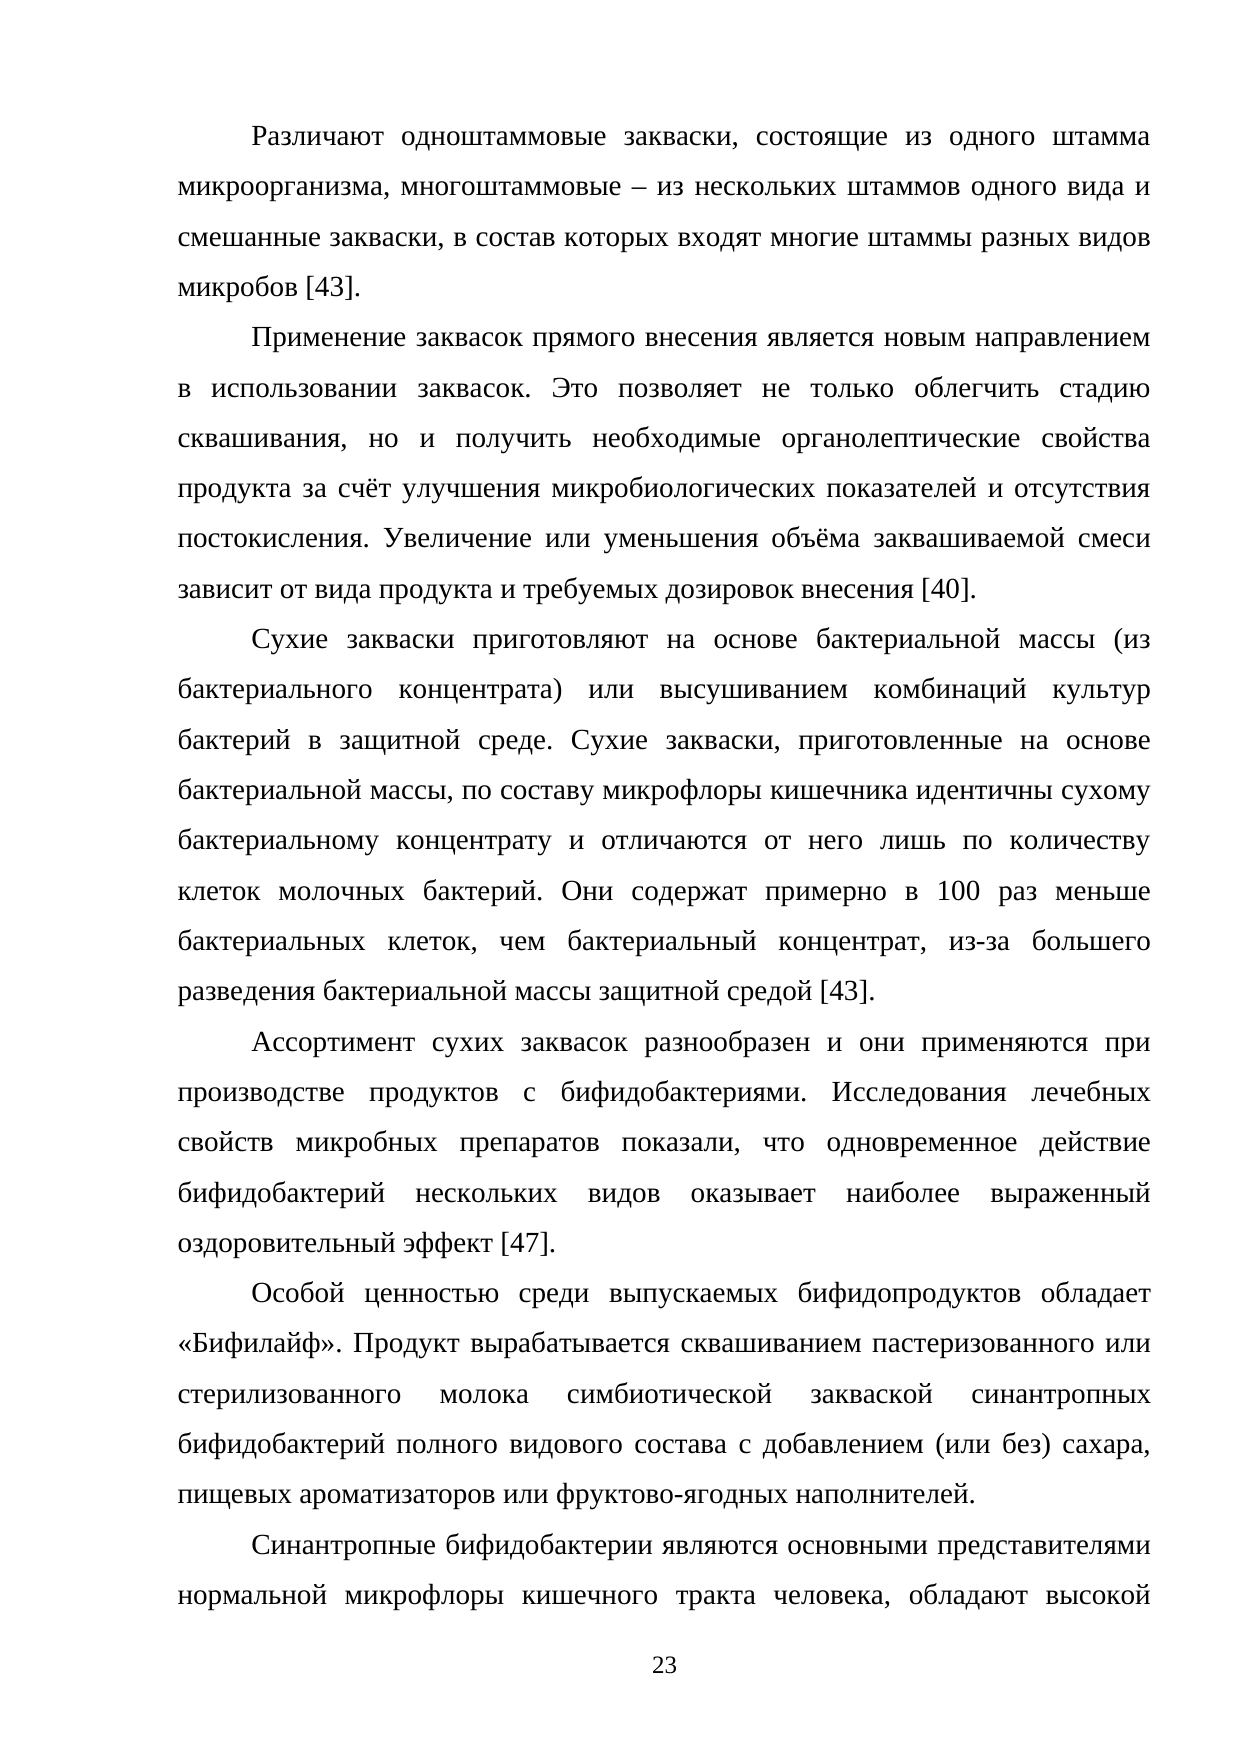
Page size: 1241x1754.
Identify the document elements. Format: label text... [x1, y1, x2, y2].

text Ассортимент сухих заквасок разнообразен и они применяются при производстве продуктов с бифидобактериями. Исследования лечебных свойств микробных препаратов показали, что одновременное действие бифидобактерий нескольких видов оказывает наиболее выраженный оздоровительный эффект [47]. [177, 1024, 1152, 1258]
text Применение заквасок прямого внесения является новым направлением в использовании заквасок. Это позволяет не только облегчить стадию сквашивания, но и получить необходимые органолептические свойства продукта за счёт улучшения микробиологических показателей и отсутствия постокисления. Увеличение или уменьшения объёма заквашиваемой смеси зависит от вида продукта и требуемых дозировок внесения [40]. [177, 319, 1152, 604]
text Различают одноштаммовые закваски, состоящие из одного штамма микроорганизма, многоштаммовые – из нескольких штаммов одного вида и смешанные закваски, в состав которых входят многие штаммы разных видов микробов [43]. [177, 118, 1152, 303]
text Сухие закваски приготовляют на основе бактериальной массы (из бактериального концентрата) или высушиванием комбинаций культур бактерий в защитной среде. Сухие закваски, приготовленные на основе бактериальной массы, по составу микрофлоры кишечника идентичны сухому бактериальному концентрату и отличаются от него лишь по количеству клеток молочных бактерий. Они содержат примерно в 100 раз меньше бактериальных клеток, чем бактериальный концентрат, из-за большего разведения бактериальной массы защитной средой [43]. [177, 621, 1152, 1007]
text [177, 1527, 1152, 1611]
text Особой ценностью среди выпускаемых бифидопродуктов обладает «Бифилайф». Продукт вырабатывается сквашиванием пастеризованного или стерилизованного молока симбиотической закваской синантропных бифидобактерий полного видового состава с добавлением (или без) сахара, пищевых ароматизаторов или фруктово-ягодных наполнителей. [177, 1275, 1152, 1510]
